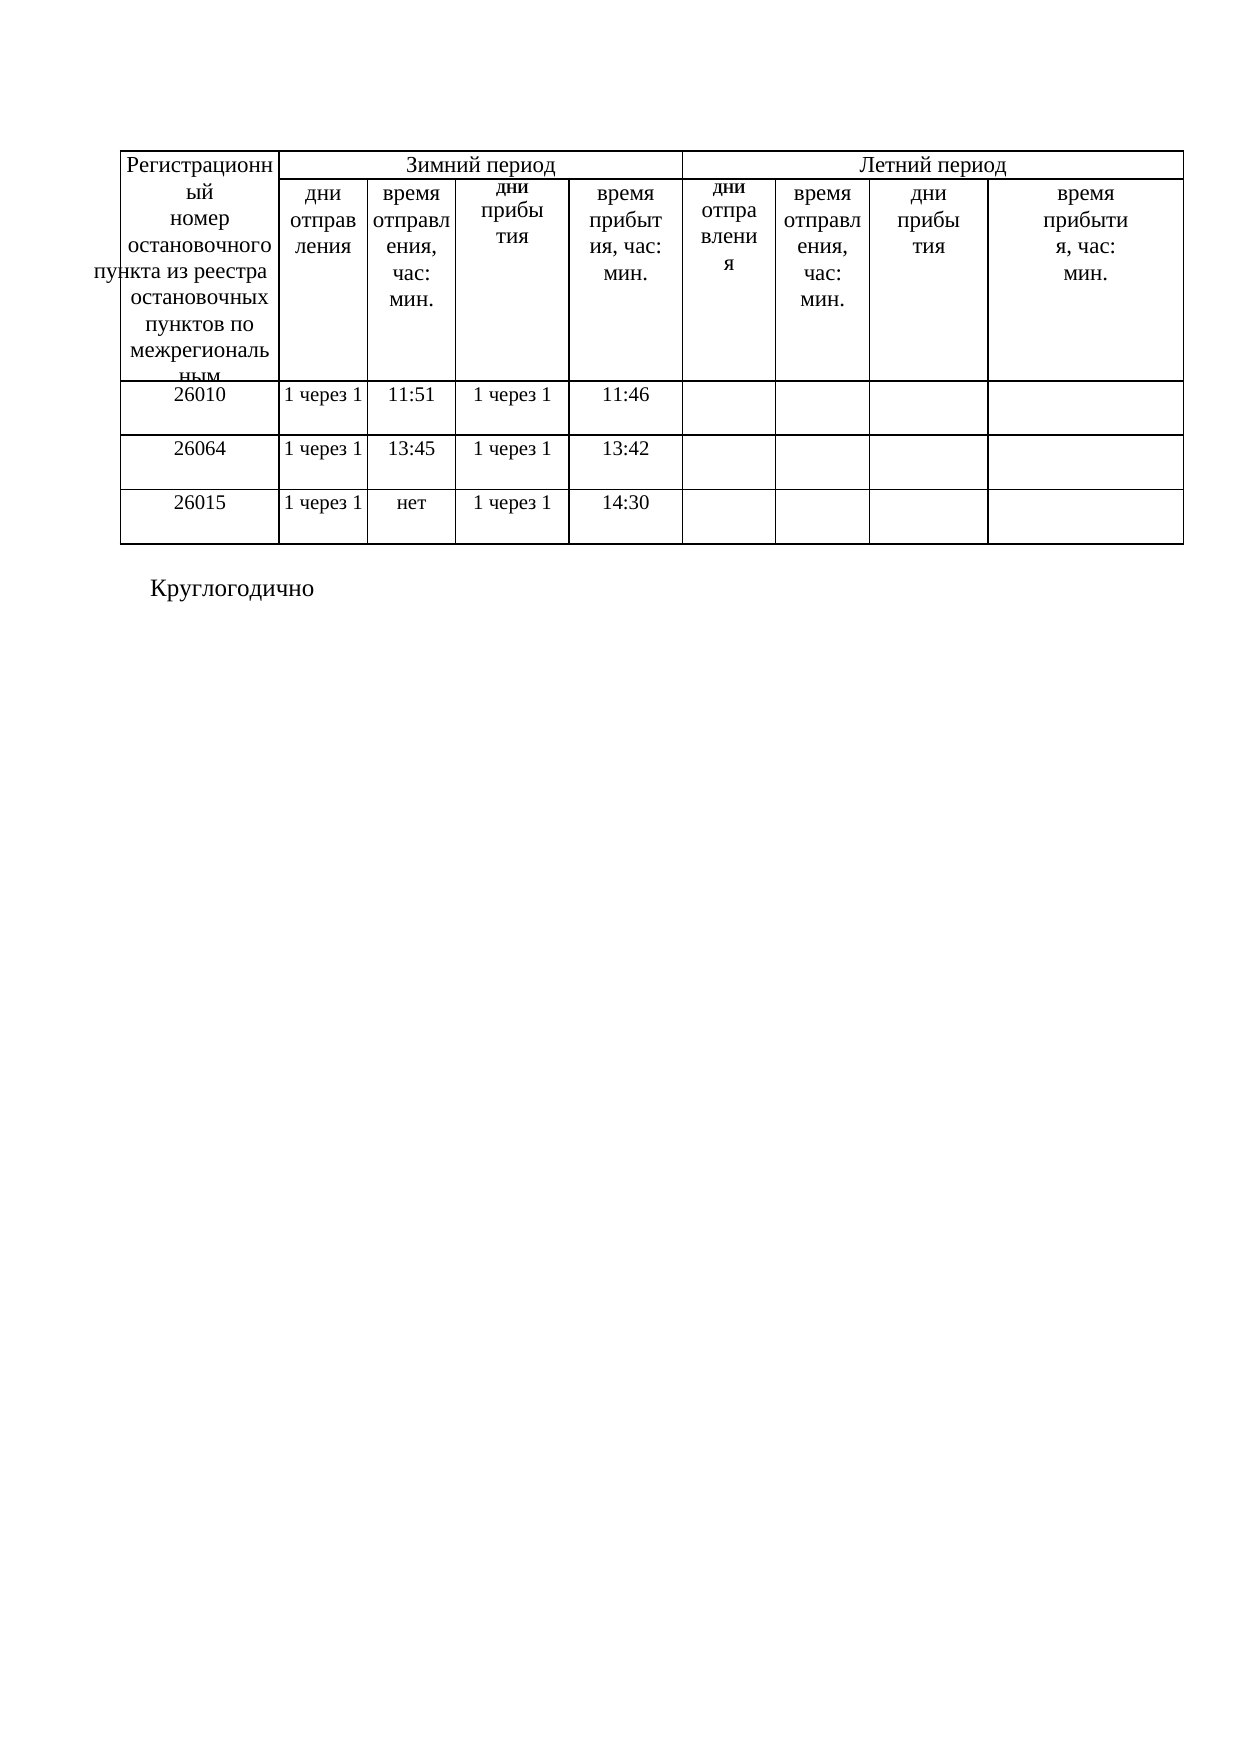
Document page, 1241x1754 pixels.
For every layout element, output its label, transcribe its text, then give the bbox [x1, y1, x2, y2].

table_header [121, 152, 278, 380]
table_header Зимний период [280, 152, 682, 178]
table_cell 1 через 1 [456, 382, 568, 434]
table_cell 26015 [121, 490, 278, 543]
table_cell [870, 382, 987, 434]
table_cell 1 через 1 [280, 436, 367, 489]
table_cell время прибыт ия, час: мин. [570, 180, 682, 380]
table_cell ДНИ отпра влени я [683, 180, 775, 380]
table_cell [776, 382, 869, 434]
table_cell [776, 490, 869, 543]
table_cell 26010 [121, 382, 278, 434]
table_cell 11:51 [368, 382, 455, 434]
table_cell ДНИ прибы тия [456, 180, 568, 380]
table_cell 14:30 [570, 490, 682, 543]
table_cell [683, 490, 775, 543]
table_cell [989, 436, 1183, 489]
table_cell 13:42 [570, 436, 682, 489]
table_cell нет [368, 490, 455, 543]
table_cell 11:46 [570, 382, 682, 434]
table_cell [683, 436, 775, 489]
table_header Летний период [683, 152, 1183, 178]
table_cell 26064 [121, 436, 278, 489]
table_cell время отправл ения, час: мин. [368, 180, 455, 380]
table_cell 1 через 1 [456, 490, 568, 543]
table_cell 1 через 1 [456, 436, 568, 489]
table_cell 1 через 1 [280, 490, 367, 543]
table_cell время прибыти я, час: мин. [989, 180, 1183, 380]
table_cell время отправл ения, час: мин. [776, 180, 869, 380]
table_cell дни отправ ления [280, 180, 367, 380]
table_cell [870, 436, 987, 489]
table_cell [989, 382, 1183, 434]
table_cell дни прибы тия [870, 180, 987, 380]
table_cell [989, 490, 1183, 543]
table_cell [776, 436, 869, 489]
table_cell [683, 382, 775, 434]
table_cell [870, 490, 987, 543]
table_cell 1 через 1 [280, 382, 367, 434]
table_cell 13:45 [368, 436, 455, 489]
text Круглогодично [150, 573, 1090, 602]
